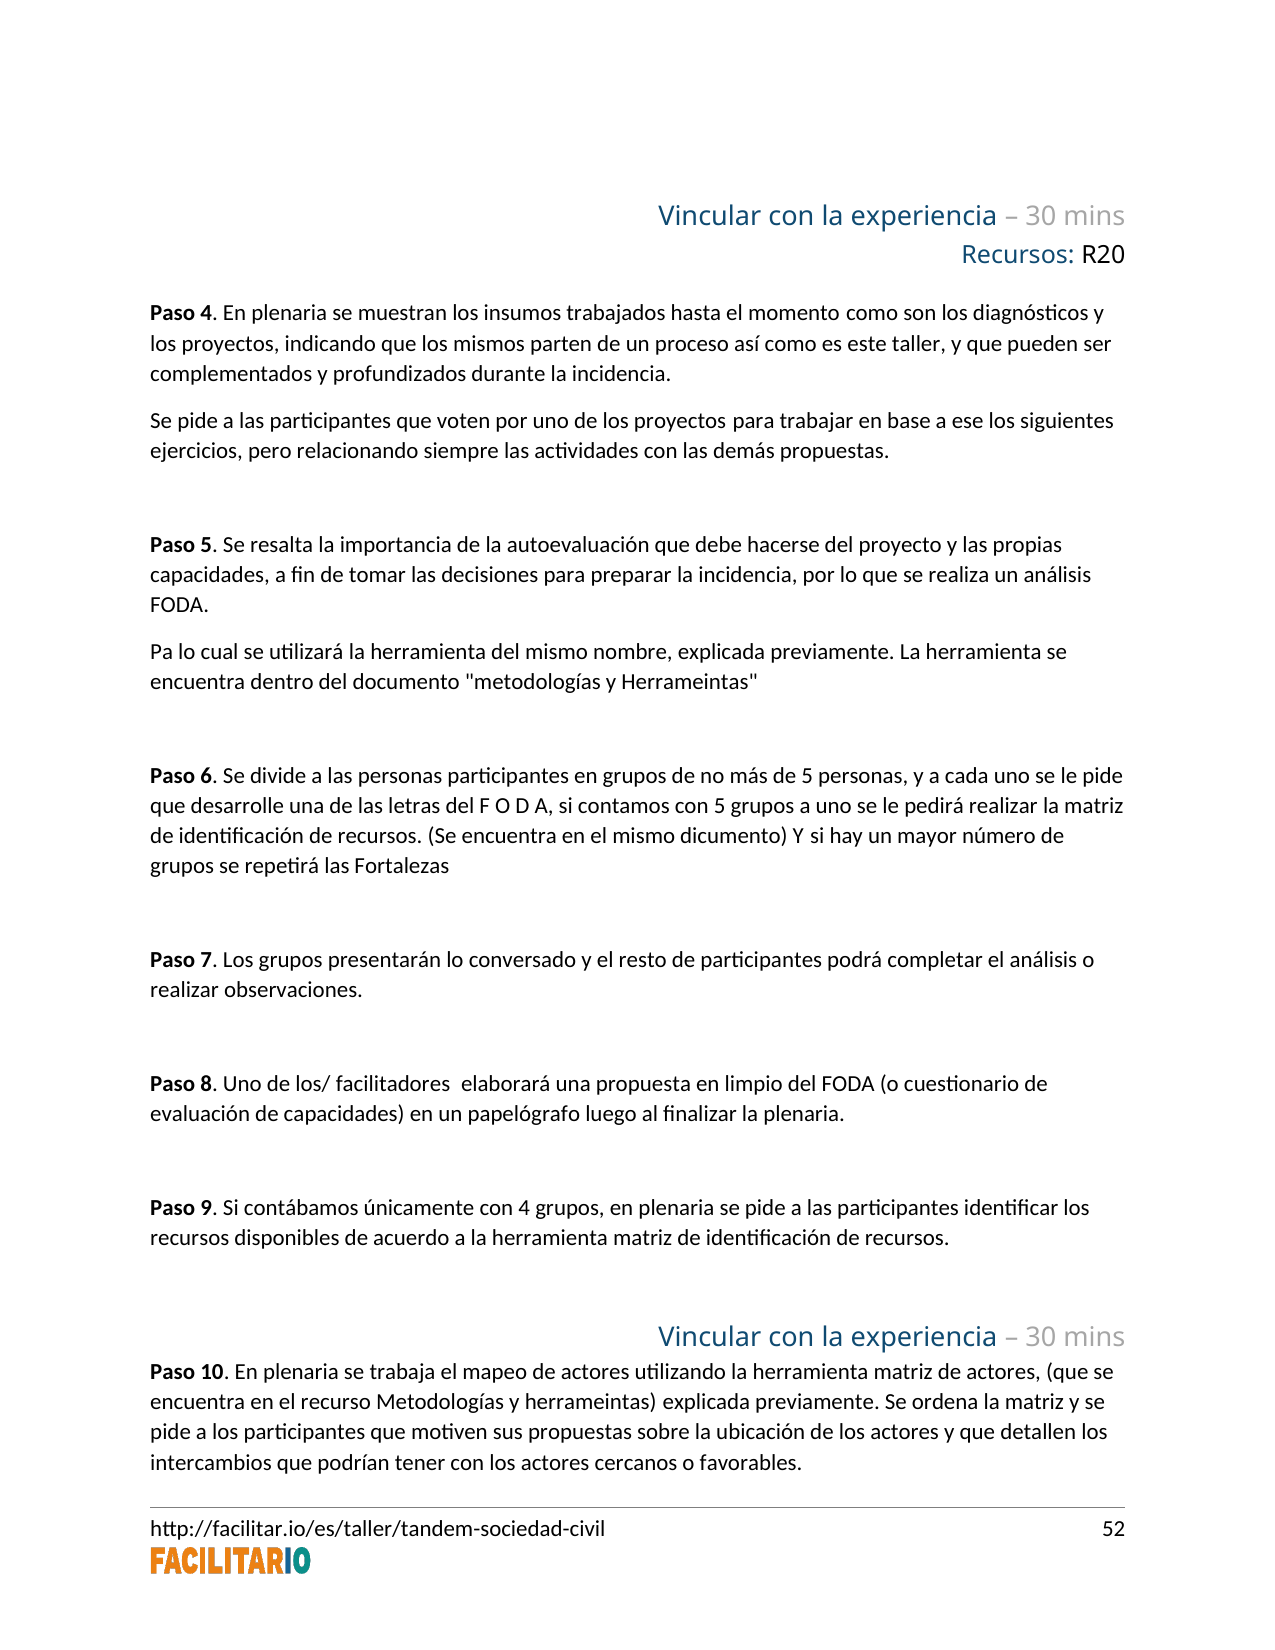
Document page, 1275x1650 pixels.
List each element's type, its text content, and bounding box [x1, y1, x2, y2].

subtitle Vincular con la experiencia – 30 mins [150, 1317, 1125, 1354]
text Se pide a las participantes que voten por uno de los proyectos para trabajar en base a ese los siguientes ejercicios, pero relacionando siempre las actividades con las demás propuestas. [150, 406, 1125, 464]
text Recursos: R20 [150, 237, 1125, 271]
text Paso 4. En plenaria se muestran los insumos trabajados hasta el momento como son los diagnósticos y los proyectos, indicando que los mismos parten de un proceso así como es este taller, y que pueden ser complementados y profundizados durante la incidencia. [150, 298, 1125, 387]
subtitle Vincular con la experiencia – 30 mins [150, 197, 1125, 234]
text Pa lo cual se utilizará la herramienta del mismo nombre, explicada previamente. La herramienta se encuentra dentro del documento "metodologías y Herrameintas" [150, 637, 1125, 695]
text Paso 9. Si contábamos únicamente con 4 grupos, en plenaria se pide a las participantes identificar los recursos disponibles de acuerdo a la herramienta matriz de identificación de recursos. [150, 1193, 1125, 1251]
text Paso 6. Se divide a las personas participantes en grupos de no más de 5 personas, y a cada uno se le pide que desarrolle una de las letras del F O D A, si contamos con 5 grupos a uno se le pedirá realizar la matriz de identificación de recursos. (Se encuentra en el mismo dicumento) Y si hay un mayor número de grupos se repetirá las Fortalezas [150, 761, 1125, 879]
picture [145, 1544, 315, 1576]
text Paso 7. Los grupos presentarán lo conversado y el resto de participantes podrá completar el análisis o realizar observaciones. [150, 945, 1125, 1003]
text Paso 10. En plenaria se trabaja el mapeo de actores utilizando la herramienta matriz de actores, (que se encuentra en el recurso Metodologías y herrameintas) explicada previamente. Se ordena la matriz y se pide a los participantes que motiven sus propuestas sobre la ubicación de los actores y que detallen los intercambios que podrían tener con los actores cercanos o favorables. [150, 1357, 1125, 1476]
text Paso 5. Se resalta la importancia de la autoevaluación que debe hacerse del proyecto y las propias capacidades, a fin de tomar las decisiones para preparar la incidencia, por lo que se realiza un análisis FODA. [150, 530, 1125, 618]
text Paso 8. Uno de los/ facilitadores elaborará una propuesta en limpio del FODA (o cuestionario de evaluación de capacidades) en un papelógrafo luego al finalizar la plenaria. [150, 1069, 1125, 1127]
